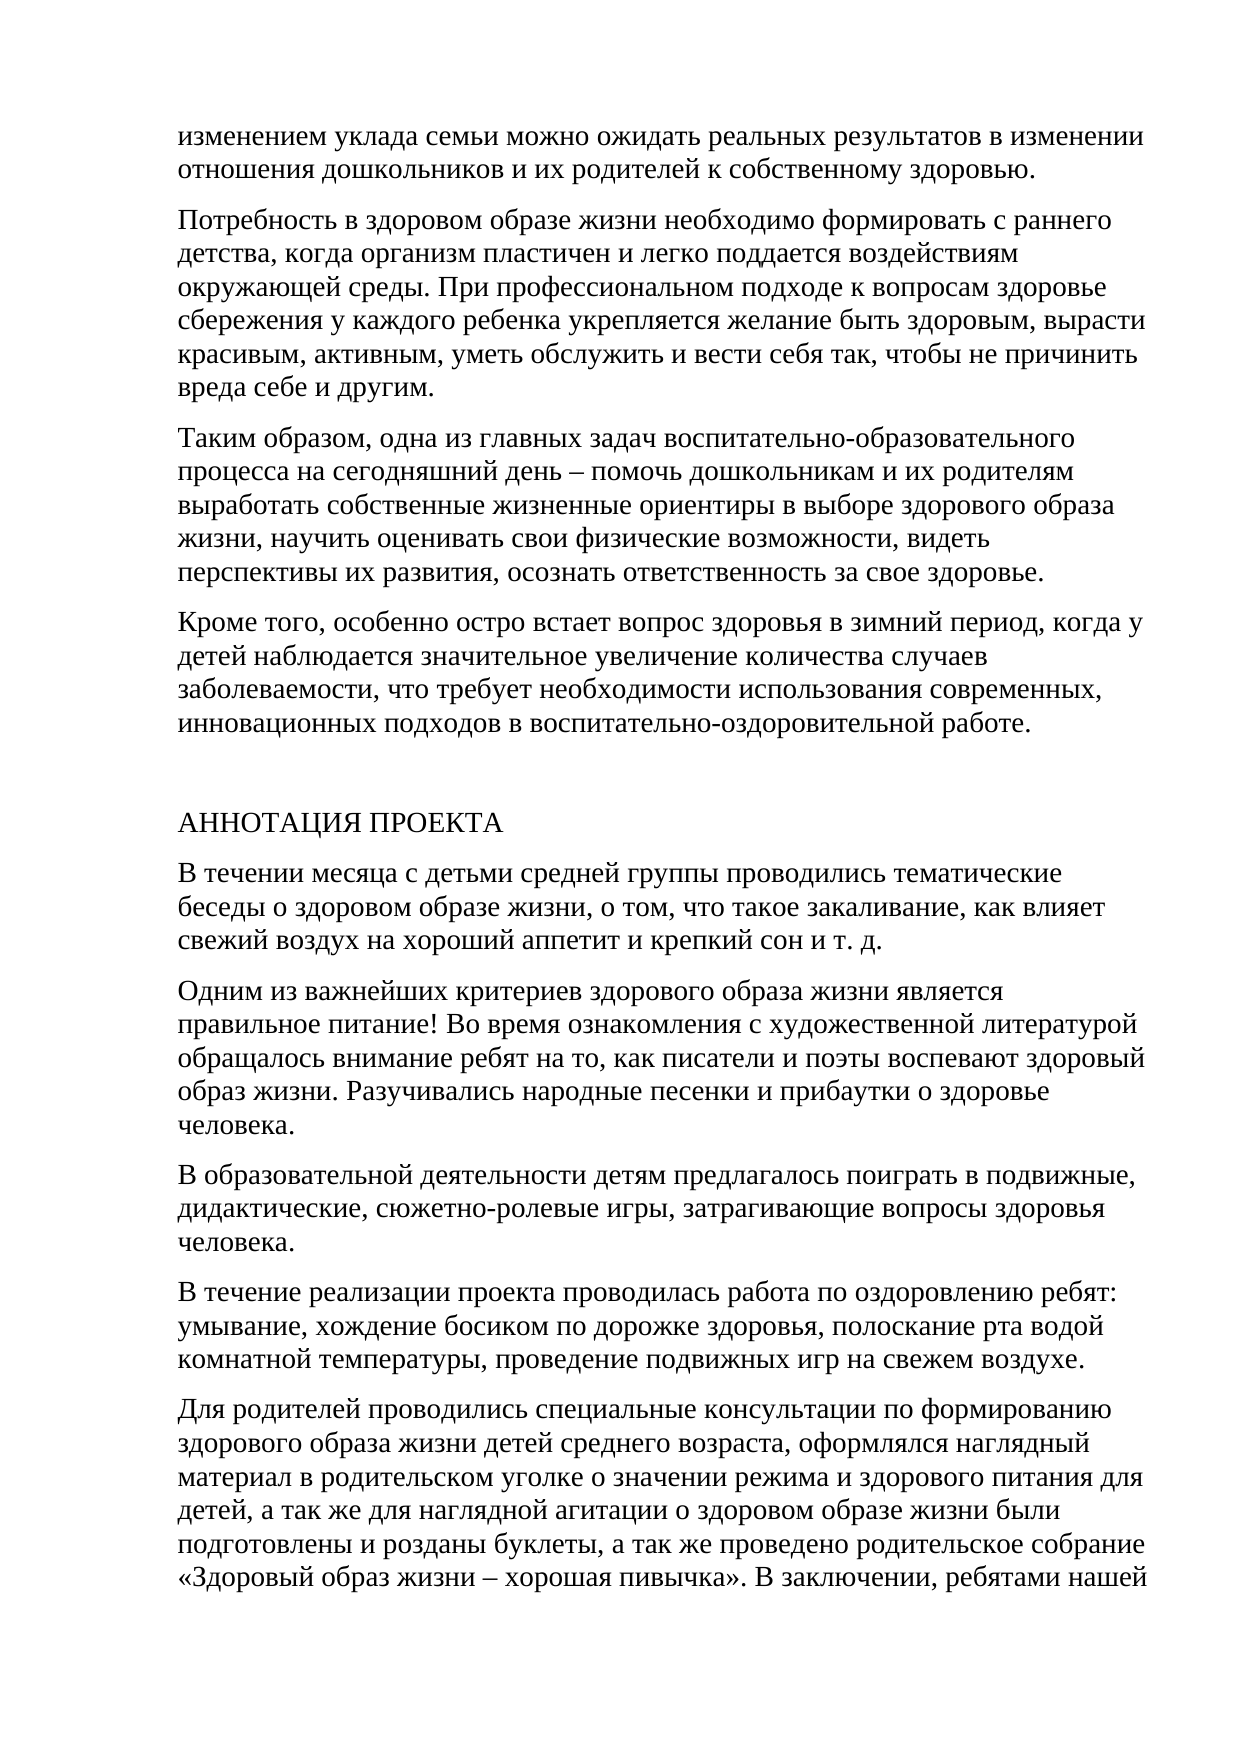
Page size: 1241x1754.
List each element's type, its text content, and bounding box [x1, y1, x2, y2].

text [177, 118, 1152, 185]
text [177, 1392, 1152, 1593]
text В течение реализации проекта проводилась работа по оздоровлению ребят: умывание, хождение босиком по дорожке здоровья, полоскание рта водой комнатной температуры, проведение подвижных игр на свежем воздухе. [177, 1274, 1152, 1375]
text Кроме того, особенно остро встает вопрос здоровья в зимний период, когда у детей наблюдается значительное увеличение количества случаев заболеваемости, что требует необходимости использования современных, инновационных подходов в воспитательно-оздоровительной работе. [177, 604, 1152, 738]
text АННОТАЦИЯ ПРОЕКТА [177, 805, 1152, 839]
text Таким образом, одна из главных задач воспитательно-образовательного процесса на сегодняшний день – помочь дошкольникам и их родителям выработать собственные жизненные ориентиры в выборе здорового образа жизни, научить оценивать свои физические возможности, видеть перспективы их развития, осознать ответственность за свое здоровье. [177, 420, 1152, 587]
text Одним из важнейших критериев здорового образа жизни является правильное питание! Во время ознакомления с художественной литературой обращалось внимание ребят на то, как писатели и поэты воспевают здоровый образ жизни. Разучивались народные песенки и прибаутки о здоровье человека. [177, 973, 1152, 1140]
text В течении месяца с детьми средней группы проводились тематические беседы о здоровом образе жизни, о том, что такое закаливание, как влияет свежий воздух на хороший аппетит и крепкий сон и т. д. [177, 855, 1152, 956]
text В образовательной деятельности детям предлагалось поиграть в подвижные, дидактические, сюжетно-ролевые игры, затрагивающие вопросы здоровья человека. [177, 1157, 1152, 1258]
text Потребность в здоровом образе жизни необходимо формировать с раннего детства, когда организм пластичен и легко поддается воздействиям окружающей среды. При профессиональном подходе к вопросам здоровье сбережения у каждого ребенка укрепляется желание быть здоровым, вырасти красивым, активным, уметь обслужить и вести себя так, чтобы не причинить вреда себе и другим. [177, 202, 1152, 403]
